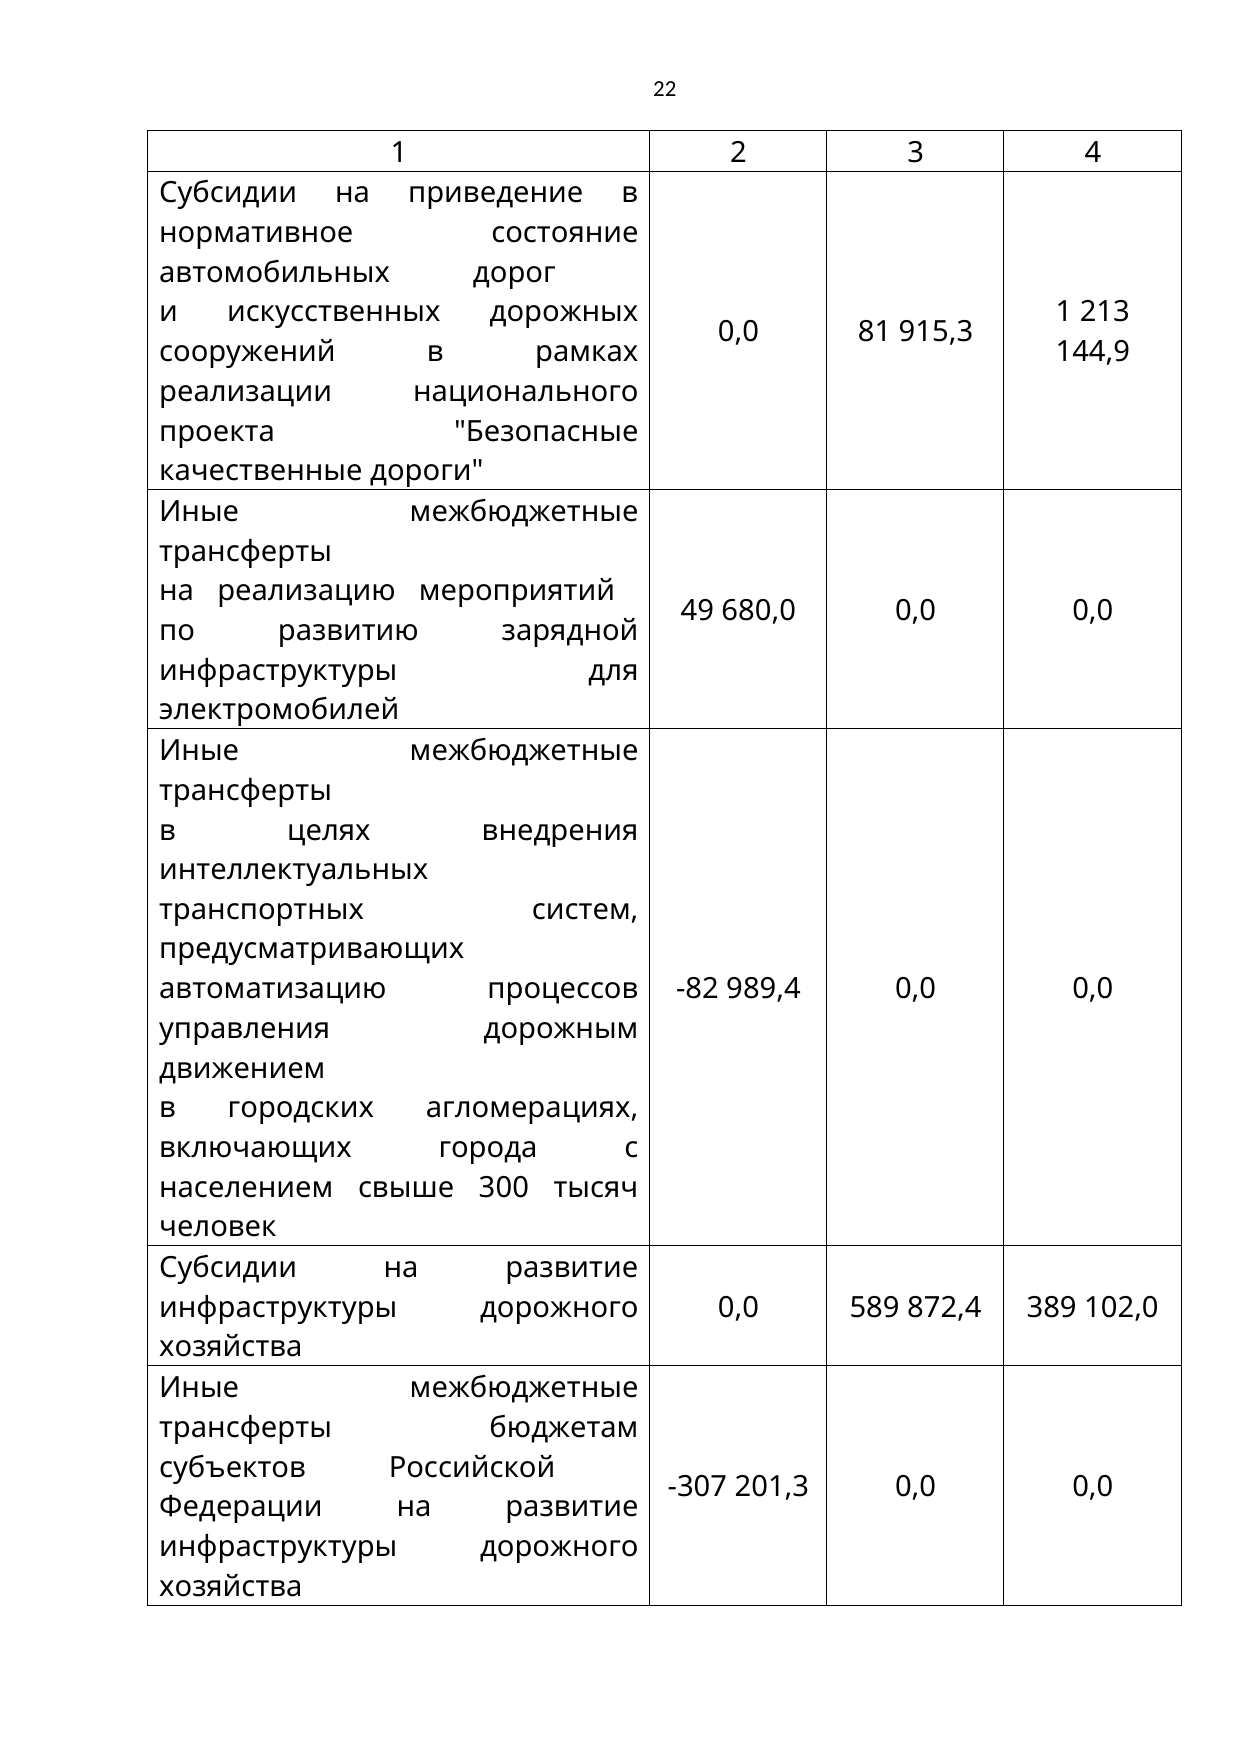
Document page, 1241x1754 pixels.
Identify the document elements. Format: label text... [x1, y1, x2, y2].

table_cell 0,0 [1004, 490, 1181, 728]
table_header 3 [827, 131, 1003, 171]
table_cell -82 989,4 [650, 729, 826, 1245]
table_cell 1 213 144,9 [1004, 172, 1181, 489]
table_cell Субсидии на развитие инфраструктуры дорожного хозяйства [148, 1246, 649, 1365]
table_header 2 [650, 131, 826, 171]
table_cell 49 680,0 [650, 490, 826, 728]
table_cell 0,0 [827, 729, 1003, 1245]
table_cell -307 201,3 [650, 1366, 826, 1604]
table_cell 0,0 [650, 1246, 826, 1365]
table_cell Иные межбюджетные трансферты в целях внедрения интеллектуальных транспортных систем, предусматривающих автоматизацию процессов управления дорожным движением в городских агломерациях, включающих города с населением свыше 300 тысяч человек [148, 729, 649, 1245]
table_cell 0,0 [827, 490, 1003, 728]
table_header 1 [148, 131, 649, 171]
table_cell Иные межбюджетные трансферты на реализацию мероприятий по развитию зарядной инфраструктуры для электромобилей [148, 490, 649, 728]
table_cell 0,0 [1004, 1366, 1181, 1604]
table_cell 81 915,3 [827, 172, 1003, 489]
table_cell Иные межбюджетные трансферты бюджетам субъектов Российской Федерации на развитие инфраструктуры дорожного хозяйства [148, 1366, 649, 1604]
table_cell 389 102,0 [1004, 1246, 1181, 1365]
table_cell 0,0 [650, 172, 826, 489]
table_cell 0,0 [827, 1366, 1003, 1604]
table_cell 0,0 [1004, 729, 1181, 1245]
table_header 4 [1004, 131, 1181, 171]
table_cell 589 872,4 [827, 1246, 1003, 1365]
table_cell Субсидии на приведение в нормативное состояние автомобильных дорог и искусственных дорожных сооружений в рамках реализации национального проекта "Безопасные качественные дороги" [148, 172, 649, 489]
